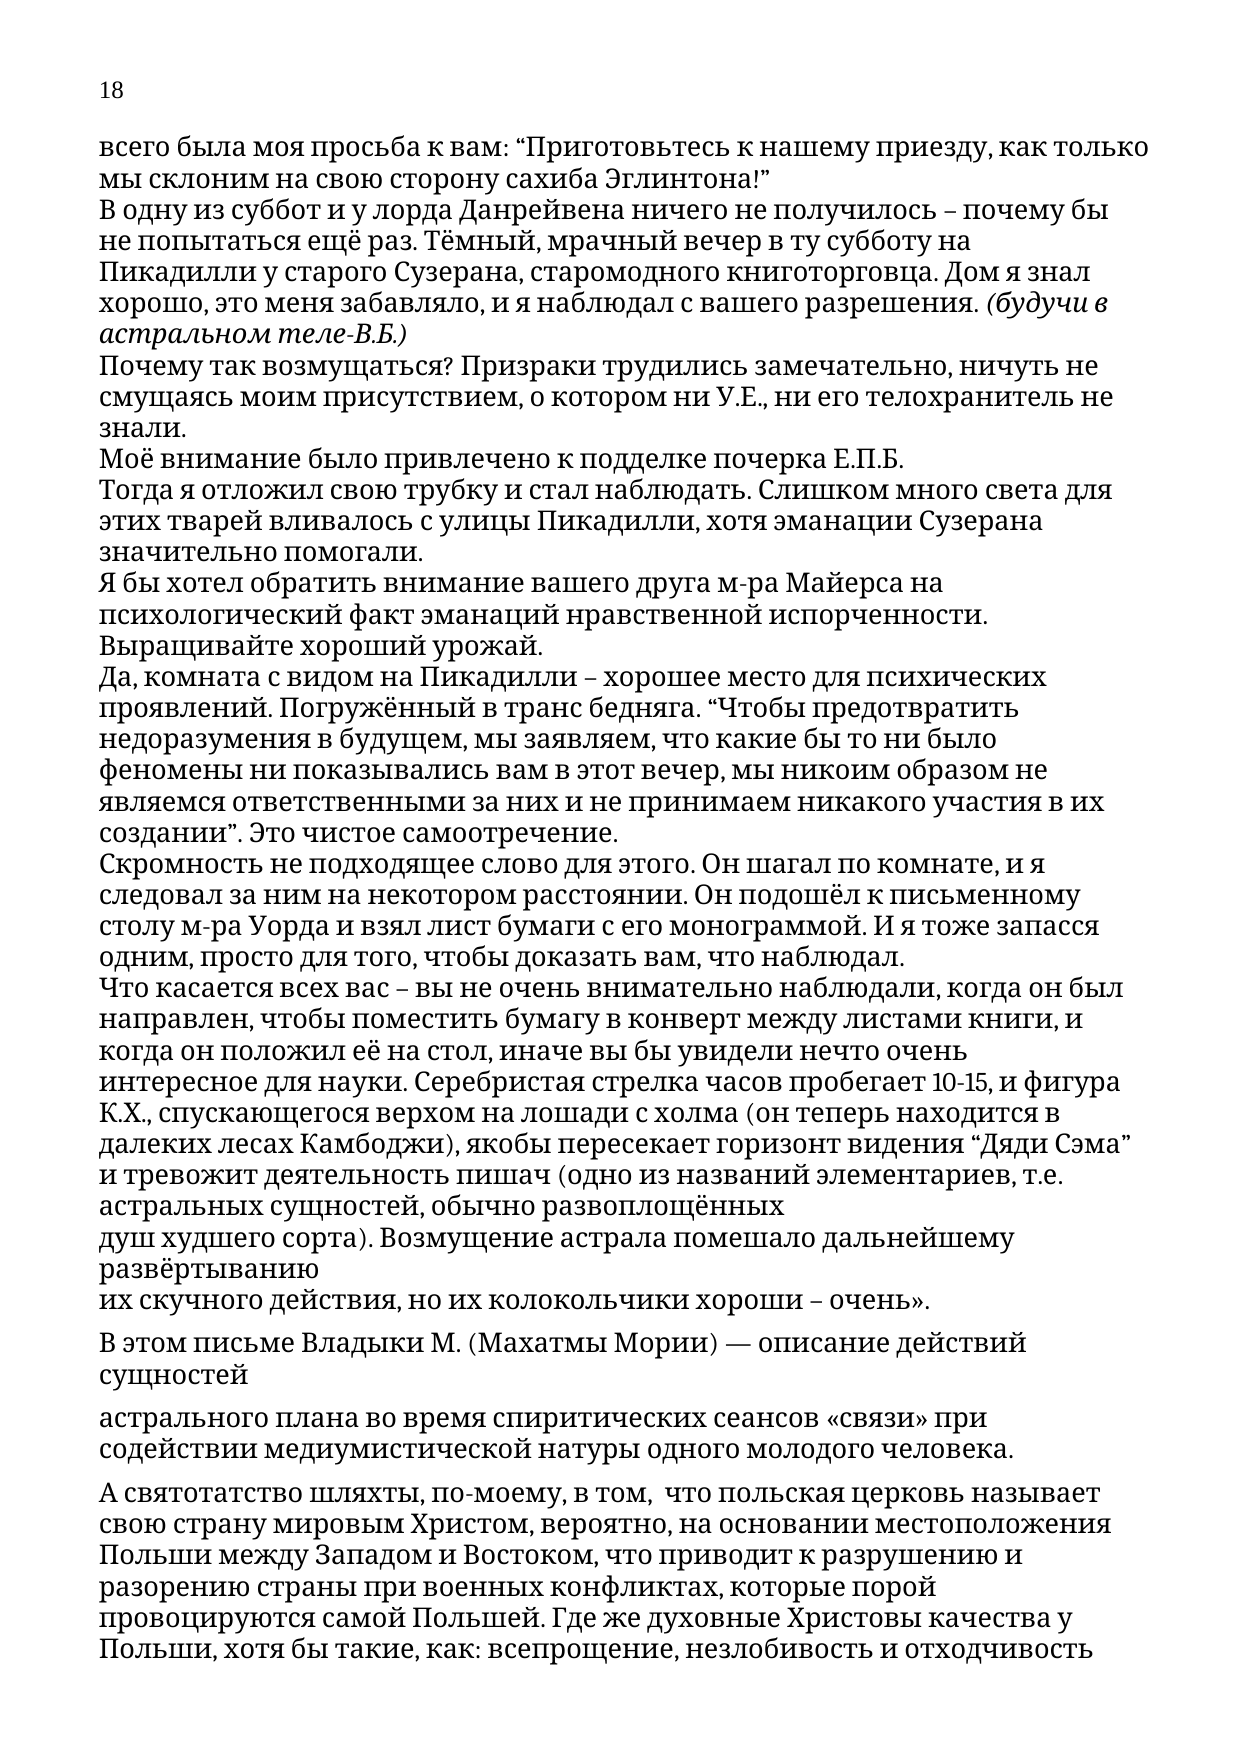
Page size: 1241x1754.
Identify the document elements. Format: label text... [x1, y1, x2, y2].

subtitle В одну из суббот и у лорда Данрейвена ничего не получилось – почему бы не попытаться ещё раз. Тёмный, мрачный вечер в ту субботу на Пикадилли у старого Сузерана, старомодного книготорговца. Дом я знал хорошо, это меня забавляло, и я наблюдал с вашего разрешения. (будучи в астральном теле-В.Б.) [98, 195, 1132, 351]
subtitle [98, 1478, 1132, 1665]
text астрального плана во время спиритических сеансов «связи» при содействии медиумистической натуры одного молодого человека. [98, 1403, 1132, 1466]
subtitle Почему так возмущаться? Призраки трудились замечательно, ничуть не смущаясь моим присутствием, о котором ни У.Е., ни его телохранитель не знали. [98, 351, 1132, 444]
subtitle Что касается всех вас – вы не очень внимательно наблюдали, когда он был направлен, чтобы поместить бумагу в конверт между листами книги, и когда он положил её на стол, иначе вы бы увидели нечто очень интересное для науки. Серебристая стрелка часов пробегает 10-15, и фигура К.Х., спускающегося верхом на лошади с холма (он теперь находится в далеких лесах Камбоджи), якобы пересекает горизонт видения “Дяди Сэма” и тревожит деятельность пишач (одно из названий элементариев, т.е. астральных сущностей, обычно развоплощённых [98, 973, 1132, 1223]
subtitle Тогда я отложил свою трубку и стал наблюдать. Слишком много света для этих тварей вливалось с улицы Пикадилли, хотя эманации Сузерана значительно помогали. [98, 475, 1132, 568]
text В этом письме Владыки М. (Махатмы Мории) — описание действий сущностей [98, 1328, 1132, 1391]
subtitle Моё внимание было привлечено к подделке почерка Е.П.Б. [98, 444, 1132, 475]
subtitle Я бы хотел обратить внимание вашего друга м-ра Майерса на психологический факт эманаций нравственной испорченности. Выращивайте хороший урожай. [98, 568, 1132, 662]
subtitle душ худшего сорта). Возмущение астрала помешало дальнейшему развёртыванию [98, 1223, 1132, 1285]
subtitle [98, 132, 1159, 195]
subtitle их скучного действия, но их колокольчики хороши – очень». [98, 1285, 1132, 1316]
subtitle Скромность не подходящее слово для этого. Он шагал по комнате, и я следовал за ним на некотором расстоянии. Он подошёл к письменному столу м-ра Уорда и взял лист бумаги с его монограммой. И я тоже запасся одним, просто для того, чтобы доказать вам, что наблюдал. [98, 849, 1132, 973]
subtitle Да, комната с видом на Пикадилли – хорошее место для психических проявлений. Погружённый в транс бедняга. “Чтобы предотвратить недоразумения в будущем, мы заявляем, что какие бы то ни было феномены ни показывались вам в этот вечер, мы никоим образом не являемся ответственными за них и не принимаем никакого участия в их создании”. Это чистое самоотречение. [98, 662, 1132, 849]
